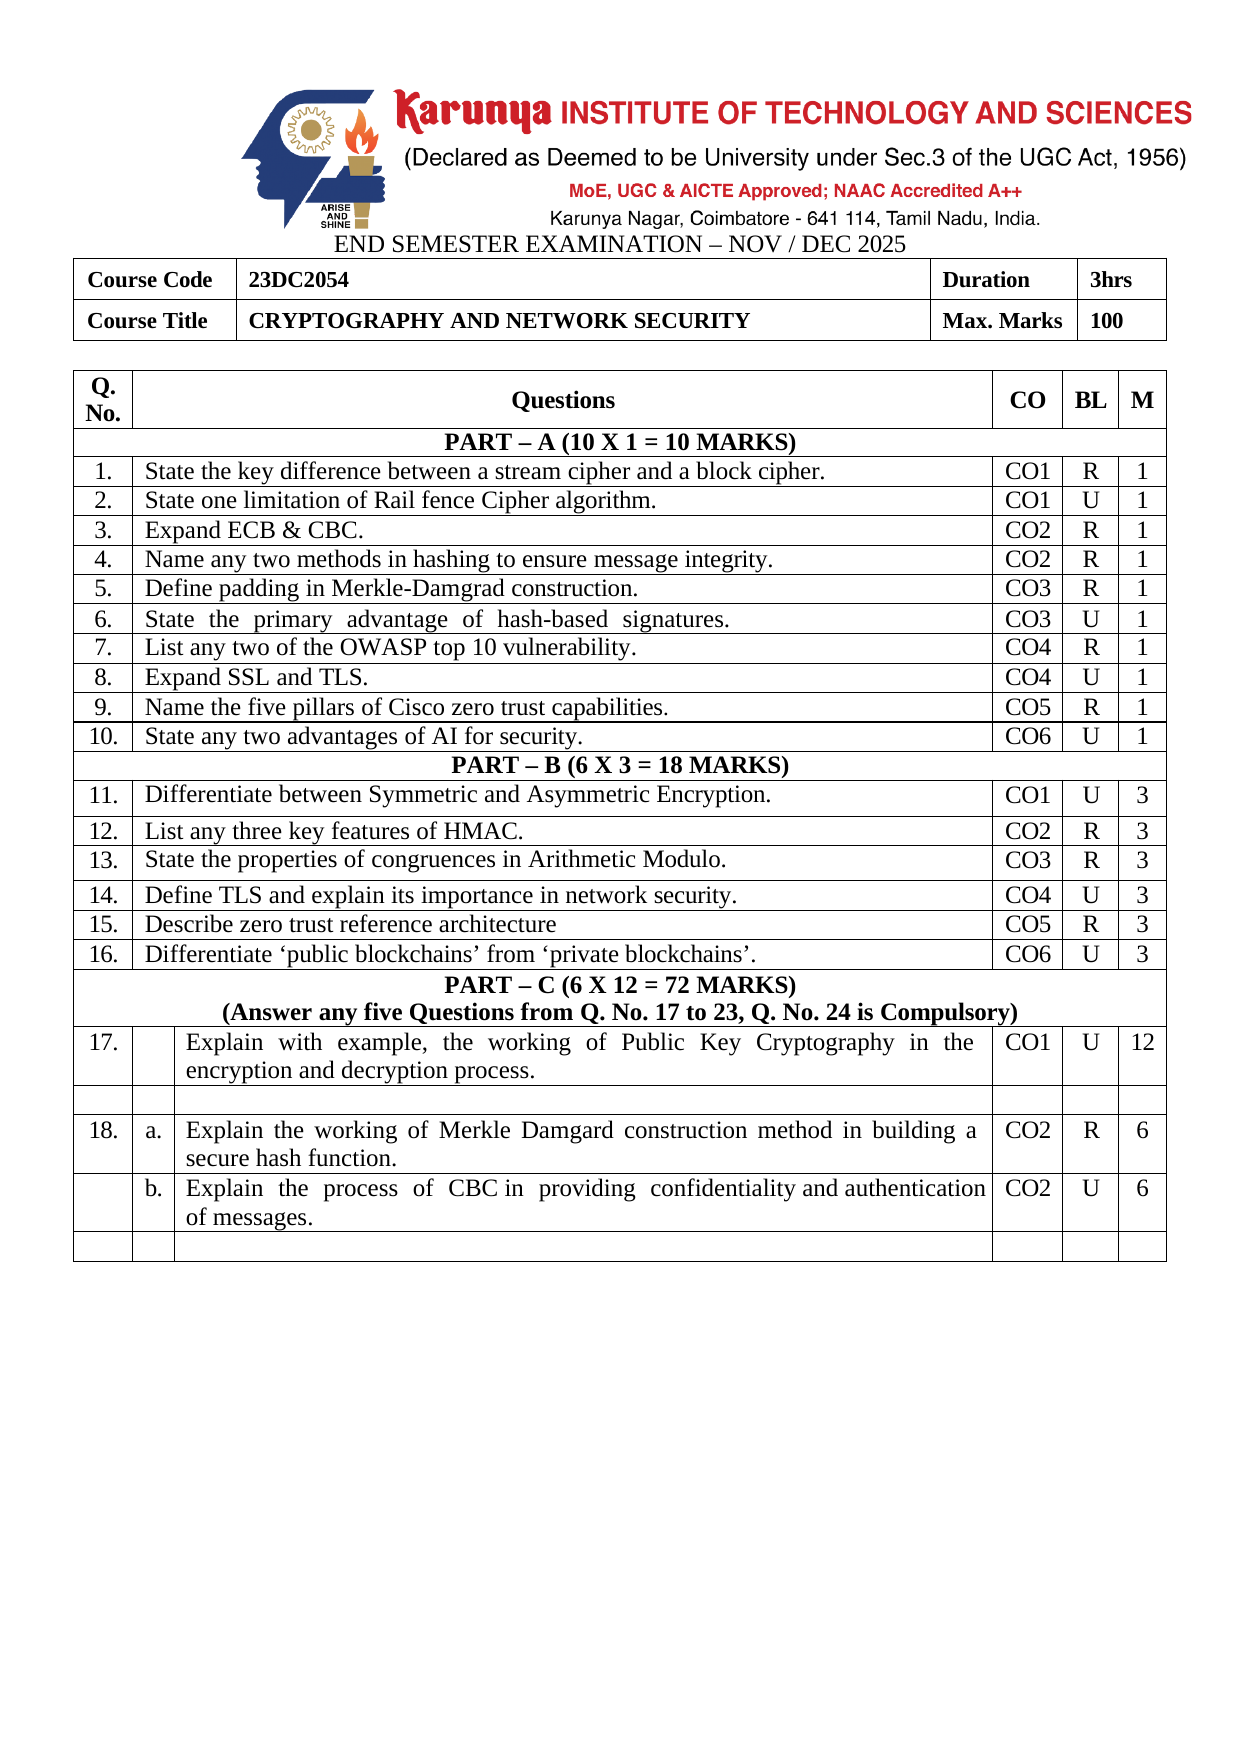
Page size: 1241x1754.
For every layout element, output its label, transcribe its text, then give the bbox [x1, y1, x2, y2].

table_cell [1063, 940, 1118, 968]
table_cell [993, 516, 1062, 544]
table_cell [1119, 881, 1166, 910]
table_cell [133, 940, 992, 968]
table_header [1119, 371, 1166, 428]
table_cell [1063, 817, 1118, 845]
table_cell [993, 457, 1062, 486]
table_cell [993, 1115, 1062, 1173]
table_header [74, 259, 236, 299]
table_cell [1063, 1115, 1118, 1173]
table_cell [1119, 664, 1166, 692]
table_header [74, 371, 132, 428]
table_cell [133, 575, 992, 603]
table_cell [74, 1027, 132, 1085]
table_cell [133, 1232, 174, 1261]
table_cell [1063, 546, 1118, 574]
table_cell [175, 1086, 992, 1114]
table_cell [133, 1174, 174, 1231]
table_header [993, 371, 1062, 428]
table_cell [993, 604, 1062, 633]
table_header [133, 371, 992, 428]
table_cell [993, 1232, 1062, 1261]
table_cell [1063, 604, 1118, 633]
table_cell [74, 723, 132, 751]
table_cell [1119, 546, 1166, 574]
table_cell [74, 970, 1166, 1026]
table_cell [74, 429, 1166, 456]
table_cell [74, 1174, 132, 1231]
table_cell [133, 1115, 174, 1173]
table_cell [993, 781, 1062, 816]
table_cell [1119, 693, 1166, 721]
title END SEMESTER EXAMINATION – NOV / DEC 2025 [150, 229, 1090, 257]
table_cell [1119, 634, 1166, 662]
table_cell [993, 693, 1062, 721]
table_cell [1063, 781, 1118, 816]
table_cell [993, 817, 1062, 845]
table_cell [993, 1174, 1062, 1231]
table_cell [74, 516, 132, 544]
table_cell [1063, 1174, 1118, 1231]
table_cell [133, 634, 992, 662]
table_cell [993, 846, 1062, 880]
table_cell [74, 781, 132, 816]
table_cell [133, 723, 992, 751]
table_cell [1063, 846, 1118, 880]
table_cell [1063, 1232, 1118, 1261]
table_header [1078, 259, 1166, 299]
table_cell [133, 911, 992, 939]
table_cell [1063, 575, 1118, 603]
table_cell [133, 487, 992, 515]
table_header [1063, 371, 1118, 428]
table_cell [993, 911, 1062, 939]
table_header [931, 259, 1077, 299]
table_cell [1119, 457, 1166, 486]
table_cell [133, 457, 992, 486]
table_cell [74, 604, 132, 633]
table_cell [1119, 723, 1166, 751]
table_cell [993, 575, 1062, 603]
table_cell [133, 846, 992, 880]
picture [241, 89, 1192, 229]
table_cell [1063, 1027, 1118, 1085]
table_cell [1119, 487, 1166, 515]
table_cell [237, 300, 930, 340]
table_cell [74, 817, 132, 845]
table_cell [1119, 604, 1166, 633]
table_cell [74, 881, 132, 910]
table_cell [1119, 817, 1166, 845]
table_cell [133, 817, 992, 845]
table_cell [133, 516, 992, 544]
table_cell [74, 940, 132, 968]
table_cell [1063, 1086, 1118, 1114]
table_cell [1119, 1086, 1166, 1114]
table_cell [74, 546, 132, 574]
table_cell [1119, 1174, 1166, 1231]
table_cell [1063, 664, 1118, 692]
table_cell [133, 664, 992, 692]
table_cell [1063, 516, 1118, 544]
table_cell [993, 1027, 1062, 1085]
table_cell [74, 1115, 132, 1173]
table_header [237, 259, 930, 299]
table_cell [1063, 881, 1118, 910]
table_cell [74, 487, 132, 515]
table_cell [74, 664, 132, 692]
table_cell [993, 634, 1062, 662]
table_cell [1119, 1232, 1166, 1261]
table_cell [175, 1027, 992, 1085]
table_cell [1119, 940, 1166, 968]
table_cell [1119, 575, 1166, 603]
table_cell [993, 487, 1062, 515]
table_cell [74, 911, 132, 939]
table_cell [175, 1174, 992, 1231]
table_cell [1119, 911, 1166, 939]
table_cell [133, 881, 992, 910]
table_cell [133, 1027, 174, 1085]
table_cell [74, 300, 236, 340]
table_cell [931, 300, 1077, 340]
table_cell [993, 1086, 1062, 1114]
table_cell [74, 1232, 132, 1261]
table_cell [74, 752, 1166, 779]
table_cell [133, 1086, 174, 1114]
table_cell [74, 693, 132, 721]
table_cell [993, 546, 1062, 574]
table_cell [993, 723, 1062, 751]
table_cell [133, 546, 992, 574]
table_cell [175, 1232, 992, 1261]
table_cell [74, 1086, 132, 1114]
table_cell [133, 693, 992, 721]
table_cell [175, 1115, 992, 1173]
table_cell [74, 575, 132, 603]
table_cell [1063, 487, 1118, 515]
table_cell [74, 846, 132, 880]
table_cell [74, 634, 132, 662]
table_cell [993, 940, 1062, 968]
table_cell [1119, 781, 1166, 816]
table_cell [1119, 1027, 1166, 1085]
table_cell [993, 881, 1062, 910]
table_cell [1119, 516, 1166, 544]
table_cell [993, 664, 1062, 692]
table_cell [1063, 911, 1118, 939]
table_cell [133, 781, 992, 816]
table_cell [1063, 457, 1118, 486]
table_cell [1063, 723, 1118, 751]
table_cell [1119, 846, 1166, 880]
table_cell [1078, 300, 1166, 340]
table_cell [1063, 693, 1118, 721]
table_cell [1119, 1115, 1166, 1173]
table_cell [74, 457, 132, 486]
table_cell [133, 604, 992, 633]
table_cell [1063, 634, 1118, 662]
